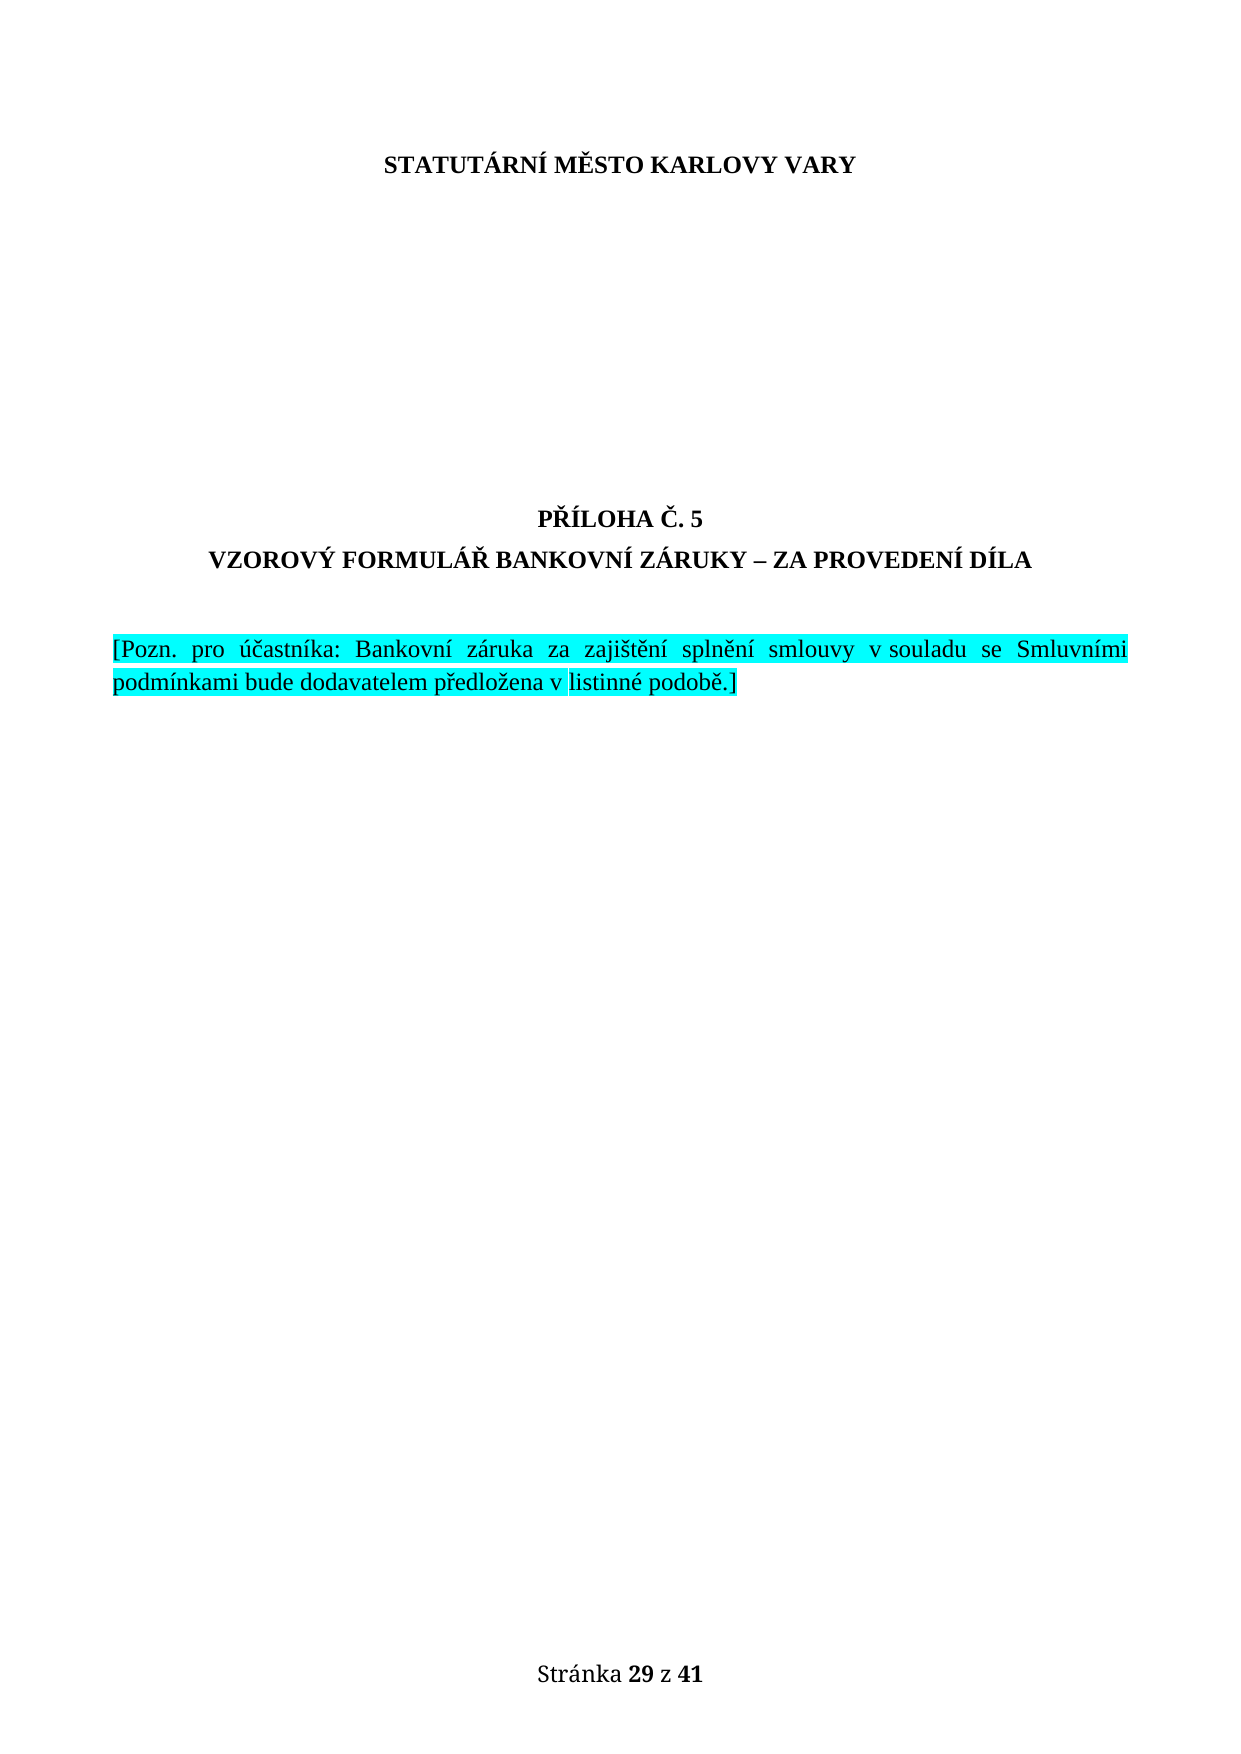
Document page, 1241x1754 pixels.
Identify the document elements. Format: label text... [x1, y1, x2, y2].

text vzorový formulář BANKOVNÍ záruky – ZA provedení dÍla [112, 545, 1128, 574]
text [Pozn. pro účastníka: Bankovní záruka za zajištění splnění smlouvy v souladu se Smluvními podmínkami bude dodavatelem předložena v listinné podobě.] [112, 634, 1128, 696]
text Příloha č. 5 [112, 504, 1128, 532]
text STATUTÁRNÍ MĚSTO KARLOVY VARY [112, 150, 1128, 179]
